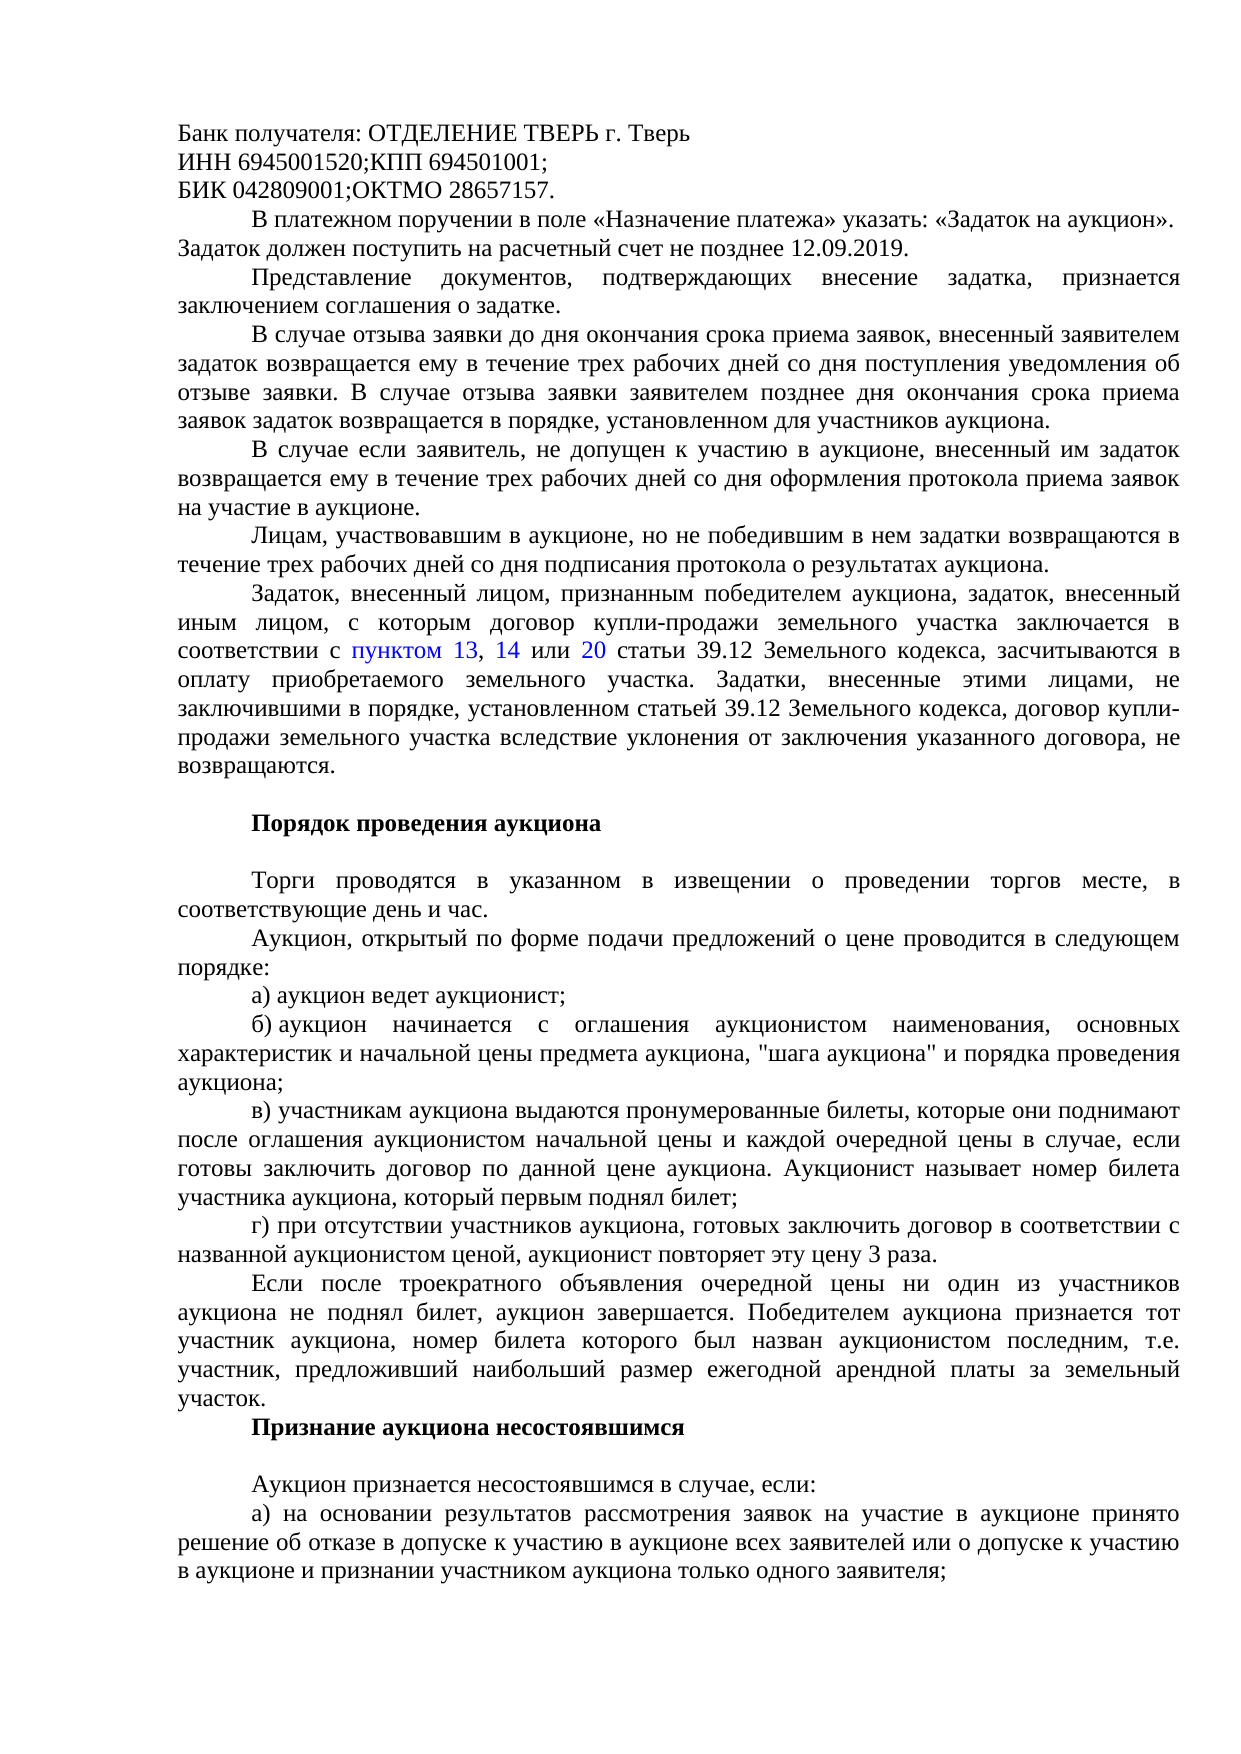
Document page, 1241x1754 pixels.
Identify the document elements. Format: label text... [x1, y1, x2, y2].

text Представление документов, подтверждающих внесение задатка, признается заключением соглашения о задатке. [177, 262, 1181, 319]
text ИНН 6945001520;КПП 694501001; [177, 147, 1181, 176]
text Лицам, участвовавшим в аукционе, но не победившим в нем задатки возвращаются в течение трех рабочих дней со дня подписания протокола о результатах аукциона. [177, 521, 1181, 578]
text В случае отзыва заявки до дня окончания срока приема заявок, внесенный заявителем задаток возвращается ему в течение трех рабочих дней со дня поступления уведомления об отзыве заявки. В случае отзыва заявки заявителем позднее дня окончания срока приема заявок задаток возвращается в порядке, установленном для участников аукциона. [177, 319, 1181, 434]
text в) участникам аукциона выдаются пронумерованные билеты, которые они поднимают после оглашения аукционистом начальной цены и каждой очередной цены в случае, если готовы заключить договор по данной цене аукциона. Аукционист называет номер билета участника аукциона, который первым поднял билет; [177, 1096, 1181, 1211]
text б) аукцион начинается с оглашения аукционистом наименования, основных характеристик и начальной цены предмета аукциона, "шага аукциона" и порядка проведения аукциона; [177, 1009, 1181, 1096]
text Признание аукциона несостоявшимся [177, 1412, 1181, 1441]
text В платежном поручении в поле «Назначение платежа» указать: «Задаток на аукцион». [177, 204, 1181, 233]
text г) при отсутствии участников аукциона, готовых заключить договор в соответствии с названной аукционистом ценой, аукционист повторяет эту цену 3 раза. [177, 1211, 1181, 1268]
text Банк получателя: ОТДЕЛЕНИЕ ТВЕРЬ г. Тверь [177, 118, 1181, 147]
text а) аукцион ведет аукционист; [177, 981, 1181, 1009]
text Аукцион признается несостоявшимся в случае, если: [177, 1469, 1181, 1498]
text а) на основании результатов рассмотрения заявок на участие в аукционе принято решение об отказе в допуске к участию в аукционе всех заявителей или о допуске к участию в аукционе и признании участником аукциона только одного заявителя; [177, 1498, 1181, 1584]
text Аукцион, открытый по форме подачи предложений о цене проводится в следующем порядке: [177, 923, 1181, 981]
text Если после троекратного объявления очередной цены ни один из участников аукциона не поднял билет, аукцион завершается. Победителем аукциона признается тот участник аукциона, номер билета которого был назван аукционистом последним, т.е. участник, предложивший наибольший размер ежегодной арендной платы за земельный участок. [177, 1268, 1181, 1412]
text Порядок проведения аукциона [177, 808, 1181, 837]
text В случае если заявитель, не допущен к участию в аукционе, внесенный им задаток возвращается ему в течение трех рабочих дней со дня оформления протокола приема заявок на участие в аукционе. [177, 434, 1181, 521]
text Торги проводятся в указанном в извещении о проведении торгов месте, в соответствующие день и час. [177, 866, 1181, 923]
text Задаток должен поступить на расчетный счет не позднее 12.09.2019. [177, 233, 1181, 262]
text БИК 042809001;ОКТМО 28657157. [177, 176, 1181, 204]
text Задаток, внесенный лицом, признанным победителем аукциона, задаток, внесенный иным лицом, с которым договор купли-продажи земельного участка заключается в соответствии с пунктом 13, 14 или 20 статьи 39.12 Земельного кодекса, засчитываются в оплату приобретаемого земельного участка. Задатки, внесенные этими лицами, не заключившими в порядке, установленном статьей 39.12 Земельного кодекса, договор купли-продажи земельного участка вследствие уклонения от заключения указанного договора, не возвращаются. [177, 578, 1181, 779]
